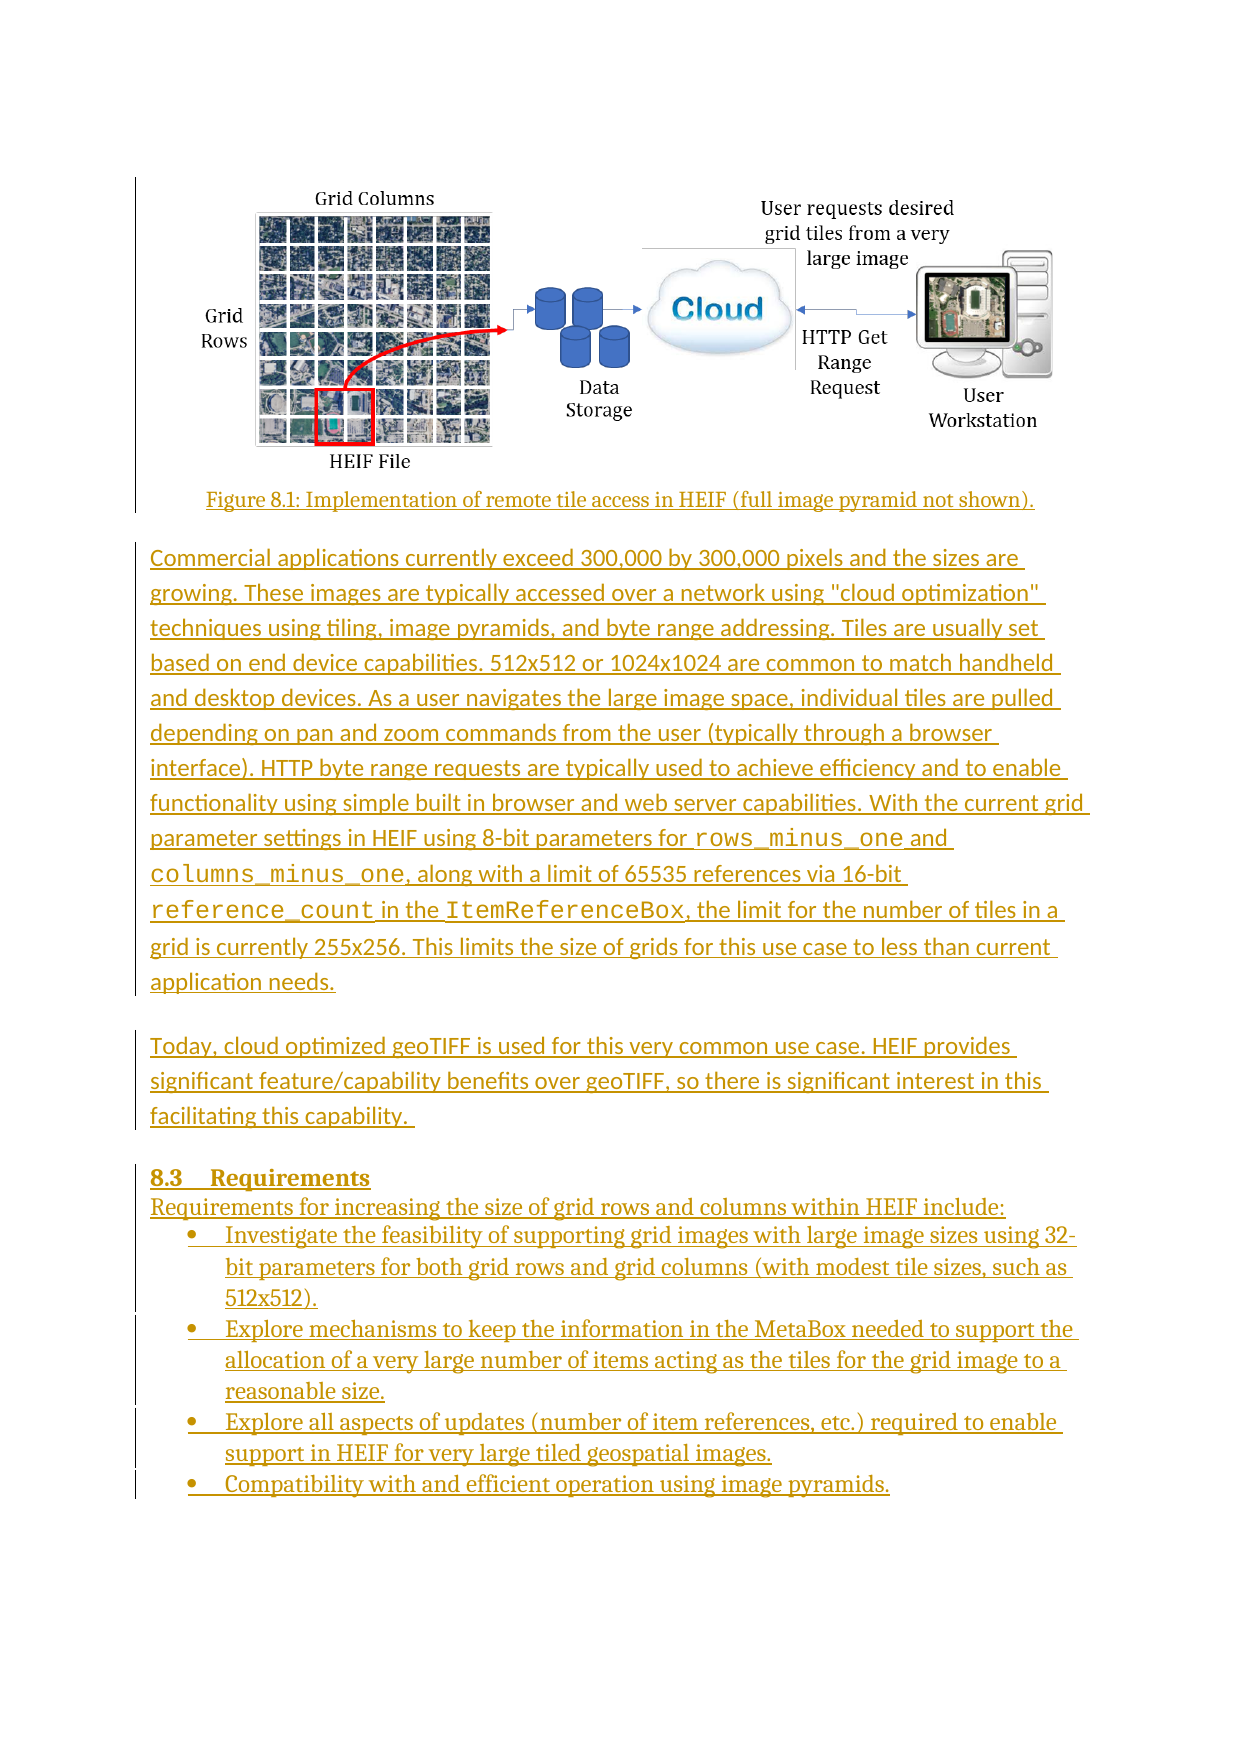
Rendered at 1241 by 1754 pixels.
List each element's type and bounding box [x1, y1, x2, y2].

picture [187, 177, 1053, 485]
